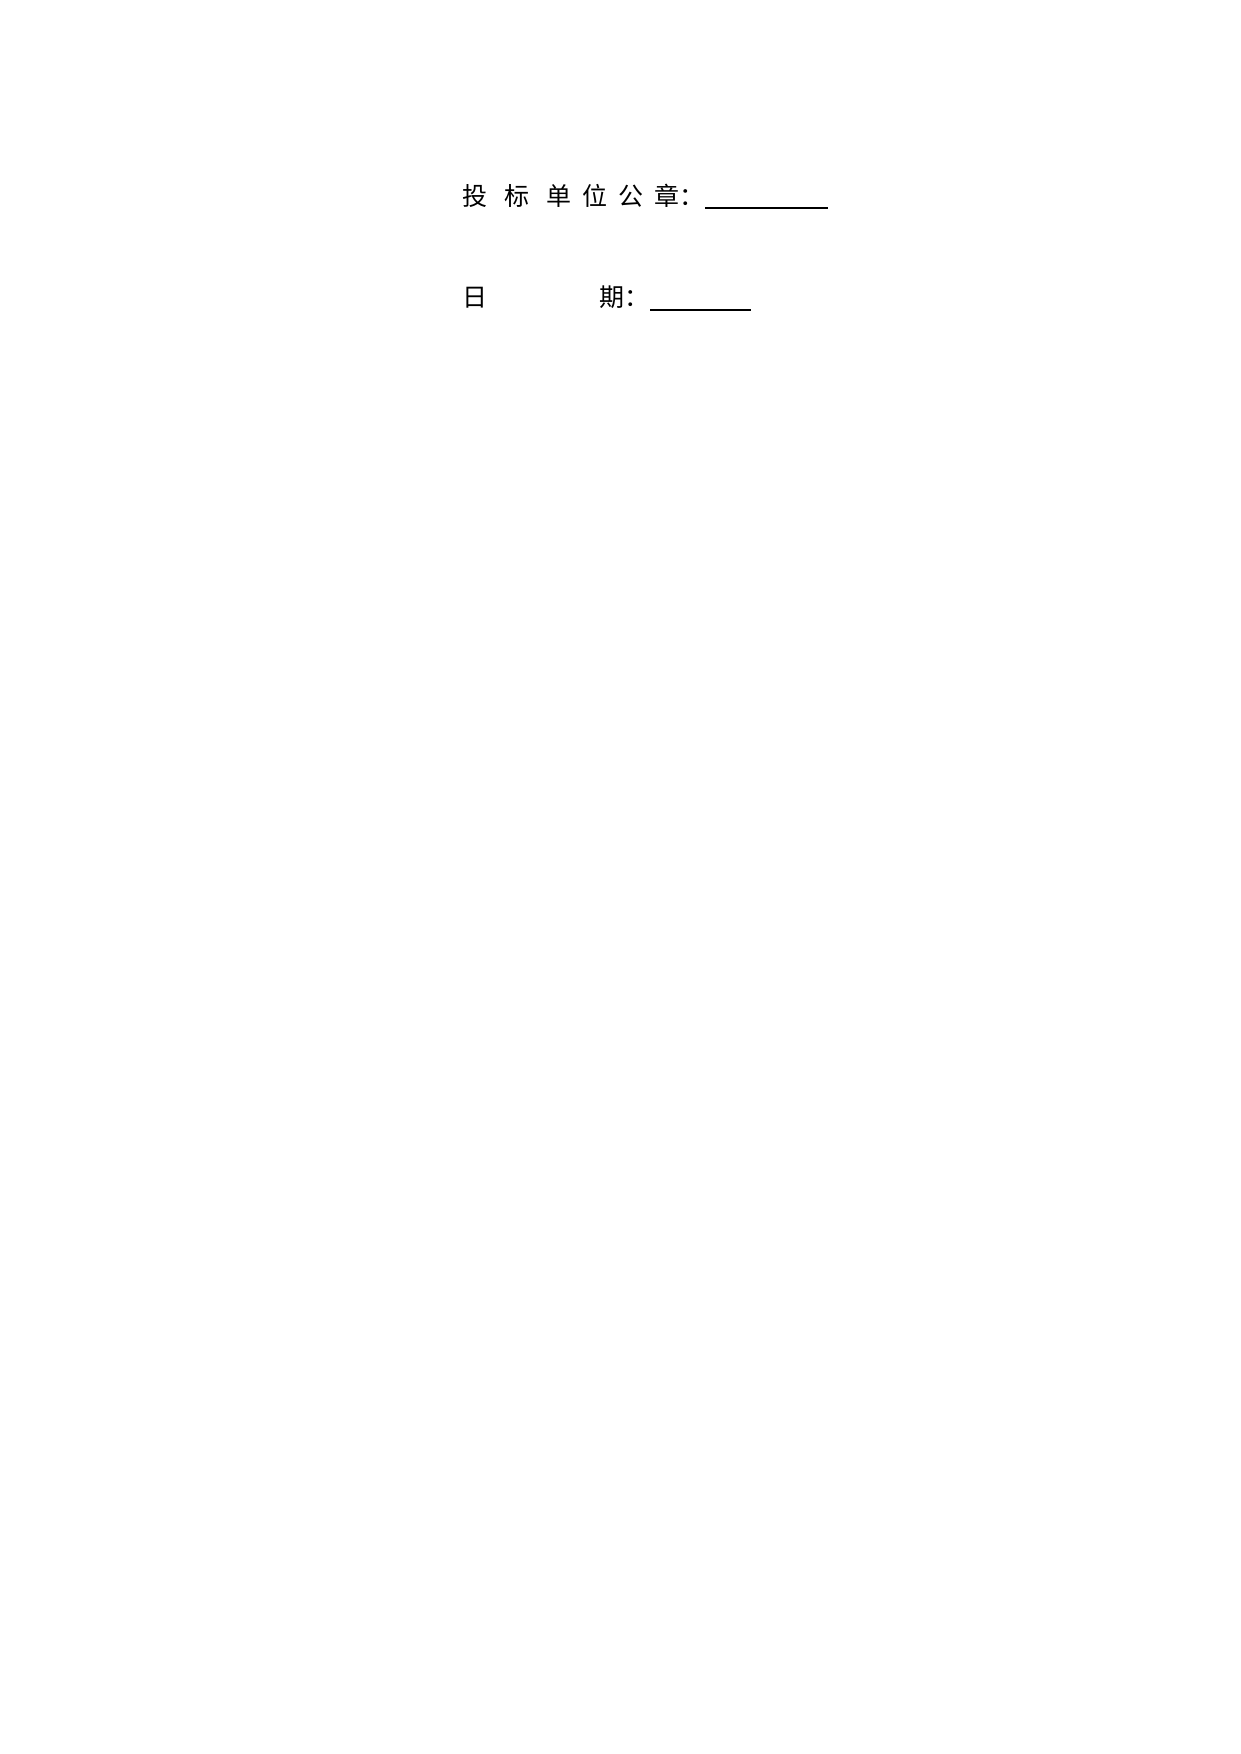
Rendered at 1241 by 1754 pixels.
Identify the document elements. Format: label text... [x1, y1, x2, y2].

text 日 期： [187, 263, 1053, 328]
text 投 标 单 位 公 章： [187, 162, 1069, 227]
